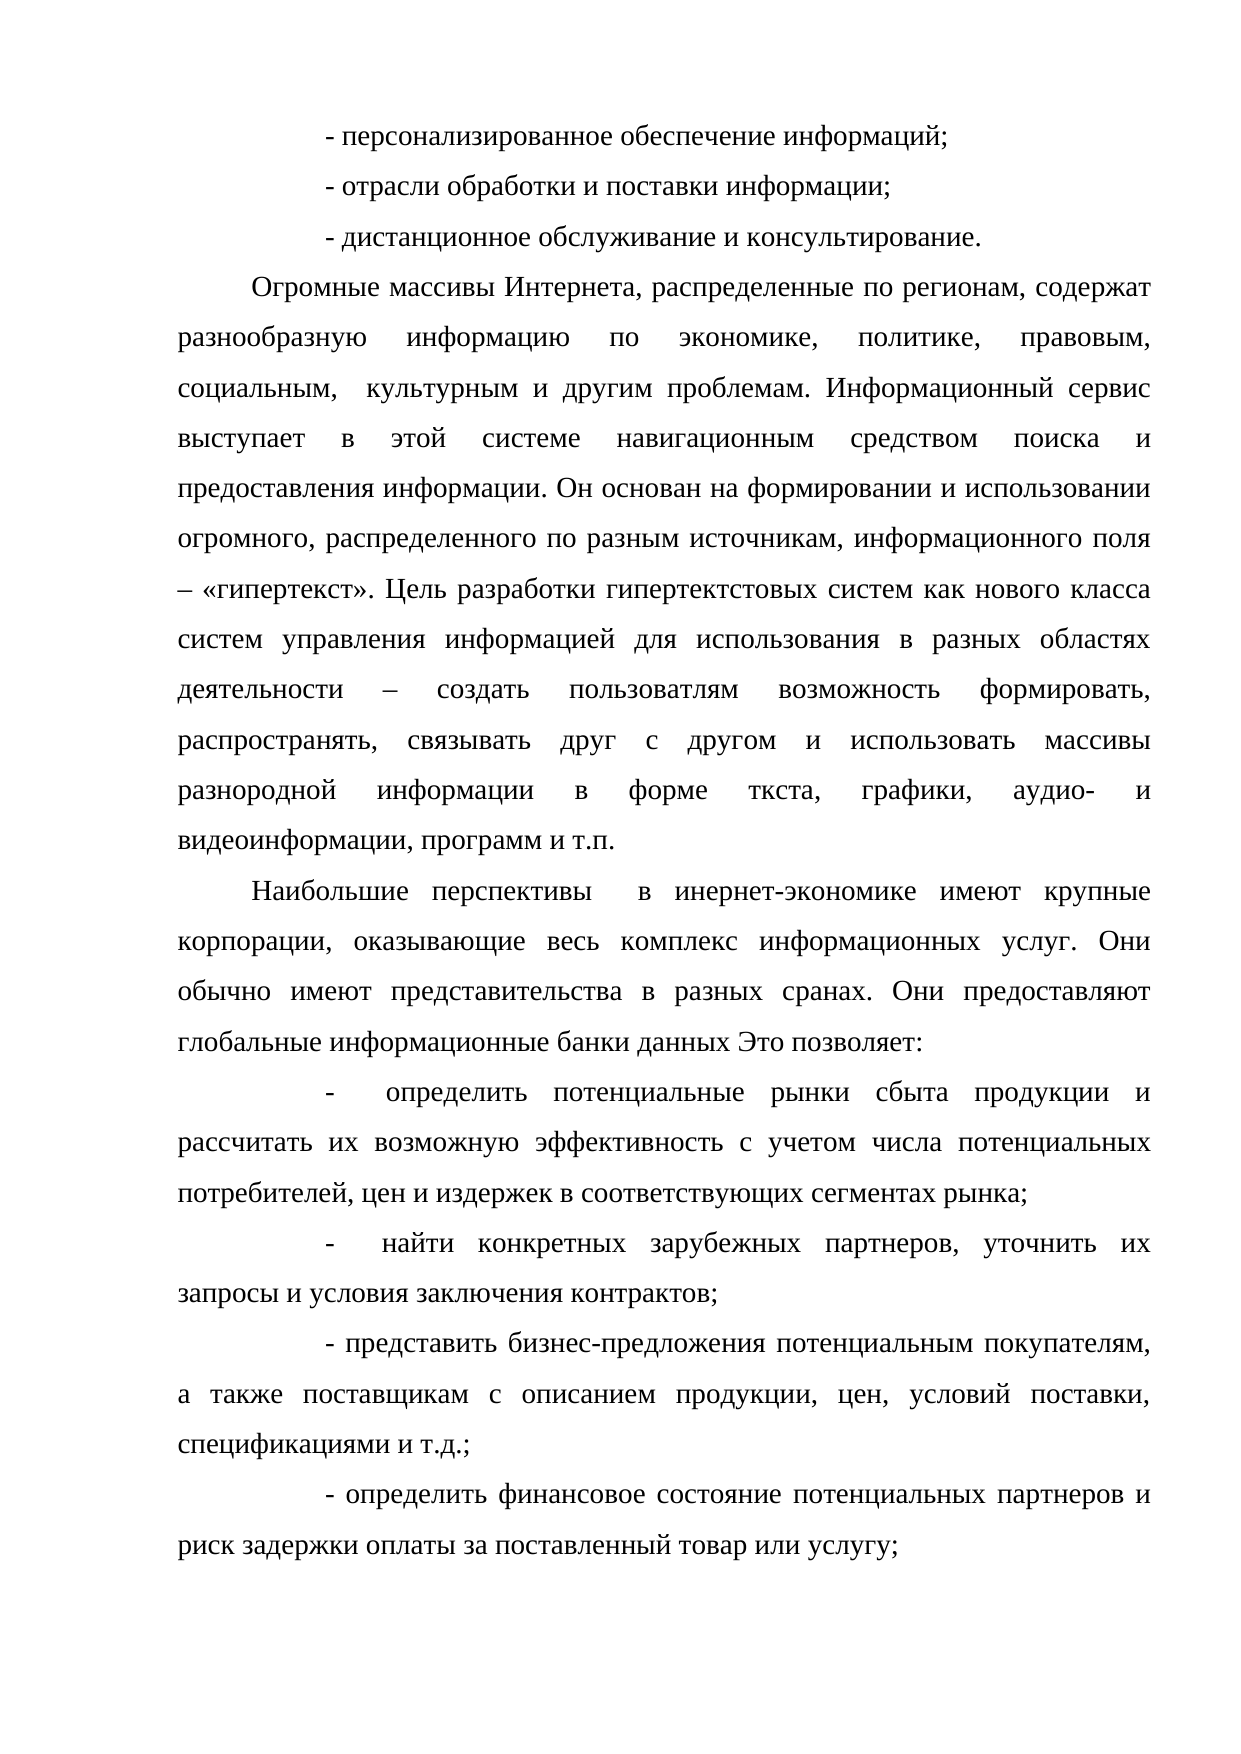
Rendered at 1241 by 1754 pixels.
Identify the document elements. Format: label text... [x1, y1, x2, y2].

text - определить финансовое состояние потенциальных партнеров и риск задержки оплаты за поставленный товар или услугу; [177, 1477, 1152, 1560]
text - персонализированное обеспечение информаций; [177, 118, 1152, 152]
text - дистанционное обслуживание и консультирование. [177, 219, 1152, 252]
text Огромные массивы Интернета, распределенные по регионам, содержат разнообразную информацию по экономике, политике, правовым, социальным, культурным и другим проблемам. Информационный сервис выступает в этой системе навигационным средством поиска и предоставления информации. Он основан на формировании и использовании огромного, распределенного по разным источникам, информационного поля – «гипертекст». Цель разработки гипертектстовых систем как нового класса систем управления информацией для использования в разных областях деятельности – создать пользоватлям возможность формировать, распространять, связывать друг с другом и использовать массивы разнородной информации в форме ткста, графики, аудио- и видеоинформации, программ и т.п. [177, 269, 1152, 856]
text - найти конкретных зарубежных партнеров, уточнить их запросы и условия заключения контрактов; [177, 1225, 1152, 1309]
text Наибольшие перспективы в инернет-экономике имеют крупные корпорации, оказывающие весь комплекс информационных услуг. Они обычно имеют представительства в разных сранах. Они предоставляют глобальные информационные банки данных Это позволяет: [177, 873, 1152, 1057]
text - отрасли обработки и поставки информации; [177, 168, 1152, 202]
text - представить бизнес-предложения потенциальным покупателям, а также поставщикам с описанием продукции, цен, условий поставки, спецификациями и т.д.; [177, 1326, 1152, 1460]
text - определить потенциальные рынки сбыта продукции и рассчитать их возможную эффективность с учетом числа потенциальных потребителей, цен и издержек в соответствующих сегментах рынка; [177, 1074, 1152, 1208]
